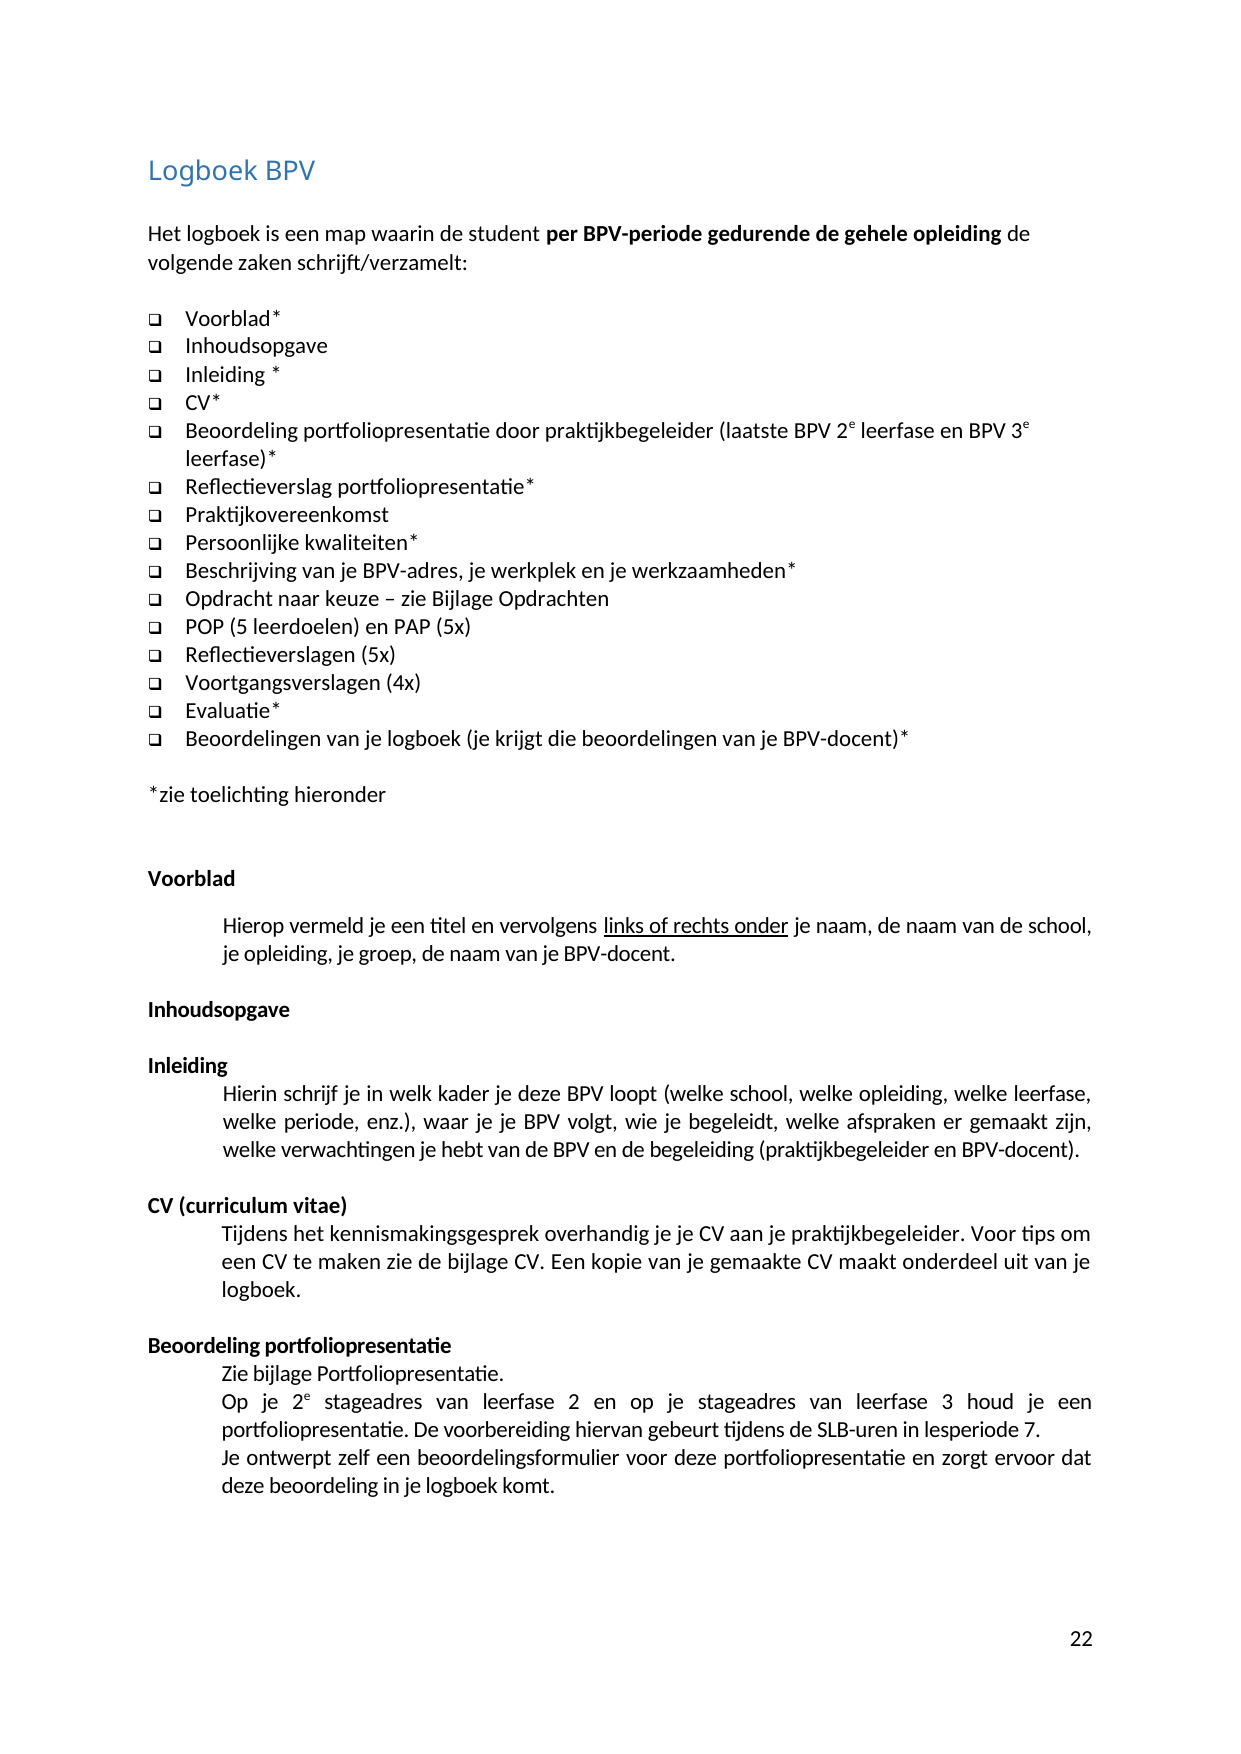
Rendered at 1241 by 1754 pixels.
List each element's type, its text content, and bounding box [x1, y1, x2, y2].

list Evaluatie* [148, 696, 1093, 724]
text Je ontwerpt zelf een beoordelingsformulier voor deze portfoliopresentatie en zorgt ervoor dat deze beoordeling in je logboek komt. [221, 1443, 1093, 1499]
text Zie bijlage Portfoliopresentatie. [221, 1359, 1093, 1387]
list Inleiding * [148, 360, 1093, 388]
text Inleiding [148, 1051, 1093, 1079]
text CV (curriculum vitae) [148, 1191, 1093, 1219]
text Op je 2e stageadres van leerfase 2 en op je stageadres van leerfase 3 houd je een portfoliopresentatie. De voorbereiding hiervan gebeurt tijdens de SLB-uren in lesperiode 7. [221, 1387, 1093, 1443]
list Beoordelingen van je logboek (je krijgt die beoordelingen van je BPV-docent)* [148, 724, 1093, 752]
list Praktijkovereenkomst [148, 500, 1093, 528]
list Beoordeling portfoliopresentatie door praktijkbegeleider (laatste BPV 2e leerfase en BPV 3e leerfase)* [148, 416, 1093, 472]
text *zie toelichting hieronder [148, 780, 1093, 808]
list POP (5 leerdoelen) en PAP (5x) [148, 612, 1093, 640]
list Voortgangsverslagen (4x) [148, 668, 1093, 696]
text Inhoudsopgave [148, 995, 1093, 1023]
text Het logboek is een map waarin de student per BPV-periode gedurende de gehele opleiding de volgende zaken schrijft/verzamelt: [148, 219, 1093, 276]
text Hierin schrijf je in welk kader je deze BPV loopt (welke school, welke opleiding, welke leerfase, welke periode, enz.), waar je je BPV volgt, wie je begeleidt, welke afspraken er gemaakt zijn, welke verwachtingen je hebt van de BPV en de begeleiding (praktijkbegeleider en BPV-docent). [148, 1079, 1093, 1163]
subtitle Logboek BPV [148, 152, 1093, 189]
list Inhoudsopgave [148, 332, 1093, 360]
text Hierop vermeld je een titel en vervolgens links of rechts onder je naam, de naam van de school, je opleiding, je groep, de naam van je BPV-docent. [148, 911, 1093, 967]
text Tijdens het kennismakingsgesprek overhandig je je CV aan je praktijkbegeleider. Voor tips om een CV te maken zie de bijlage CV. Een kopie van je gemaakte CV maakt onderdeel uit van je logboek. [221, 1219, 1093, 1303]
list Reflectieverslagen (5x) [148, 640, 1093, 668]
list Reflectieverslag portfoliopresentatie* [148, 472, 1093, 500]
text Beoordeling portfoliopresentatie [148, 1331, 1093, 1359]
list Beschrijving van je BPV-adres, je werkplek en je werkzaamheden* [148, 556, 1093, 584]
list Persoonlijke kwaliteiten* [148, 528, 1093, 556]
list Opdracht naar keuze – zie Bijlage Opdrachten [148, 584, 1093, 612]
list CV* [148, 388, 1093, 416]
text Voorblad [148, 864, 1093, 892]
list Voorblad* [148, 304, 1093, 332]
